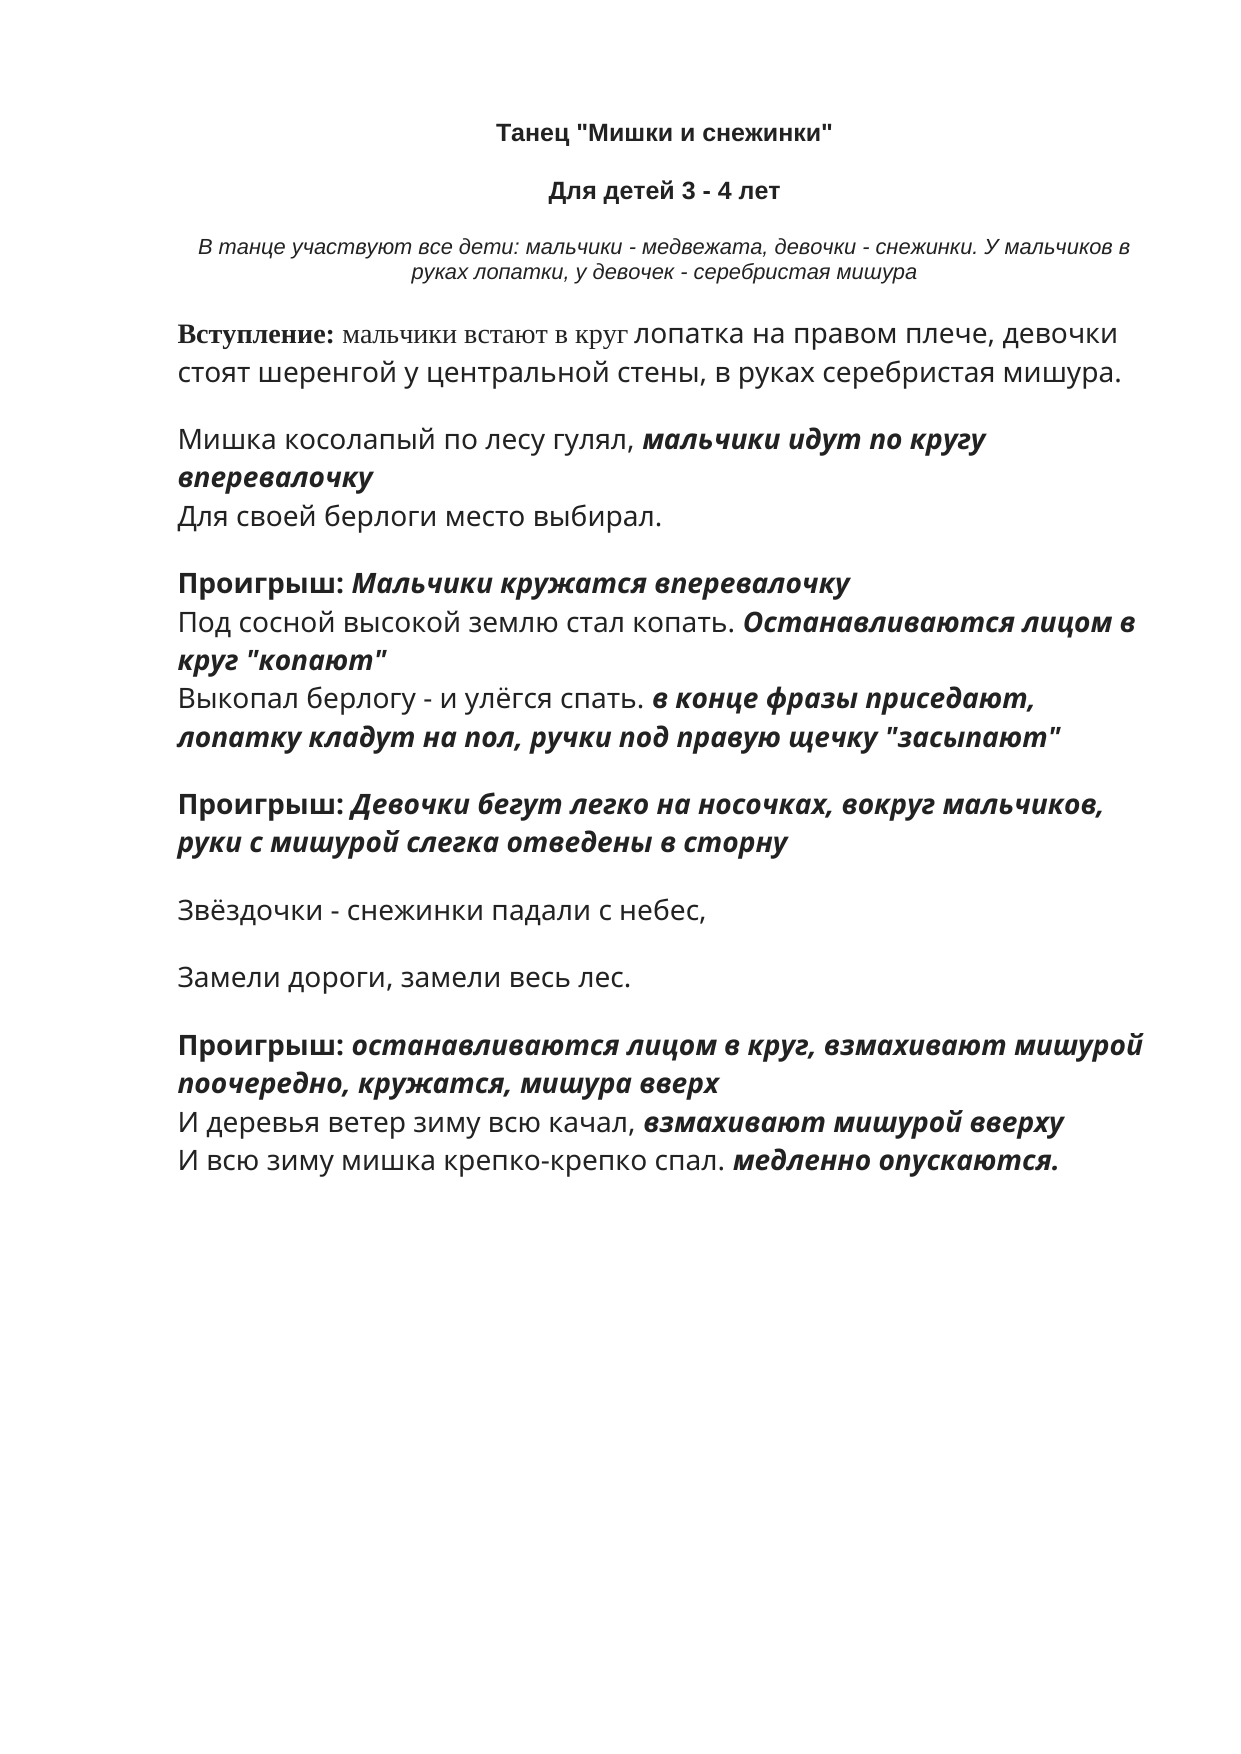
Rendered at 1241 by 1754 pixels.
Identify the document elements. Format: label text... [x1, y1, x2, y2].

text В танце участвуют все дети: мальчики - медвежата, девочки - снежинки. У мальчиков в руках лопатки, у девочек - серебристая мишура [177, 234, 1152, 284]
text Проигрыш: останавливаются лицом в круг, взмахивают мишурой поочередно, кружатся, мишура вверх И деревья ветер зиму всю качал, взмахивают мишурой вверху И всю зиму мишка крепко-крепко спал. медленно опускаются. [177, 1025, 1152, 1178]
text Танец "Мишки и снежинки" [177, 118, 1152, 147]
text Вступление: мальчики встают в круг лопатка на правом плече, девочки стоят шеренгой у центральной стены, в руках серебристая мишура. [177, 313, 1152, 390]
text Звёздочки - снежинки падали с небес, [177, 890, 1152, 928]
text Проигрыш: Мальчики кружатся вперевалочку Под сосной высокой землю стал копать. Останавливаются лицом в круг "копают" Выкопал берлогу - и улёгся спать. в конце фразы приседают, лопатку кладут на пол, ручки под правую щечку "засыпают" [177, 563, 1152, 755]
text Для детей 3 - 4 лет [177, 176, 1152, 205]
text Мишка косолапый по лесу гулял, мальчики идут по кругу вперевалочку Для своей берлоги место выбирал. [177, 419, 1152, 534]
text Замели дороги, замели весь лес. [177, 958, 1152, 996]
text Проигрыш: Девочки бегут легко на носочках, вокруг мальчиков, руки с мишурой слегка отведены в сторну [177, 784, 1152, 861]
